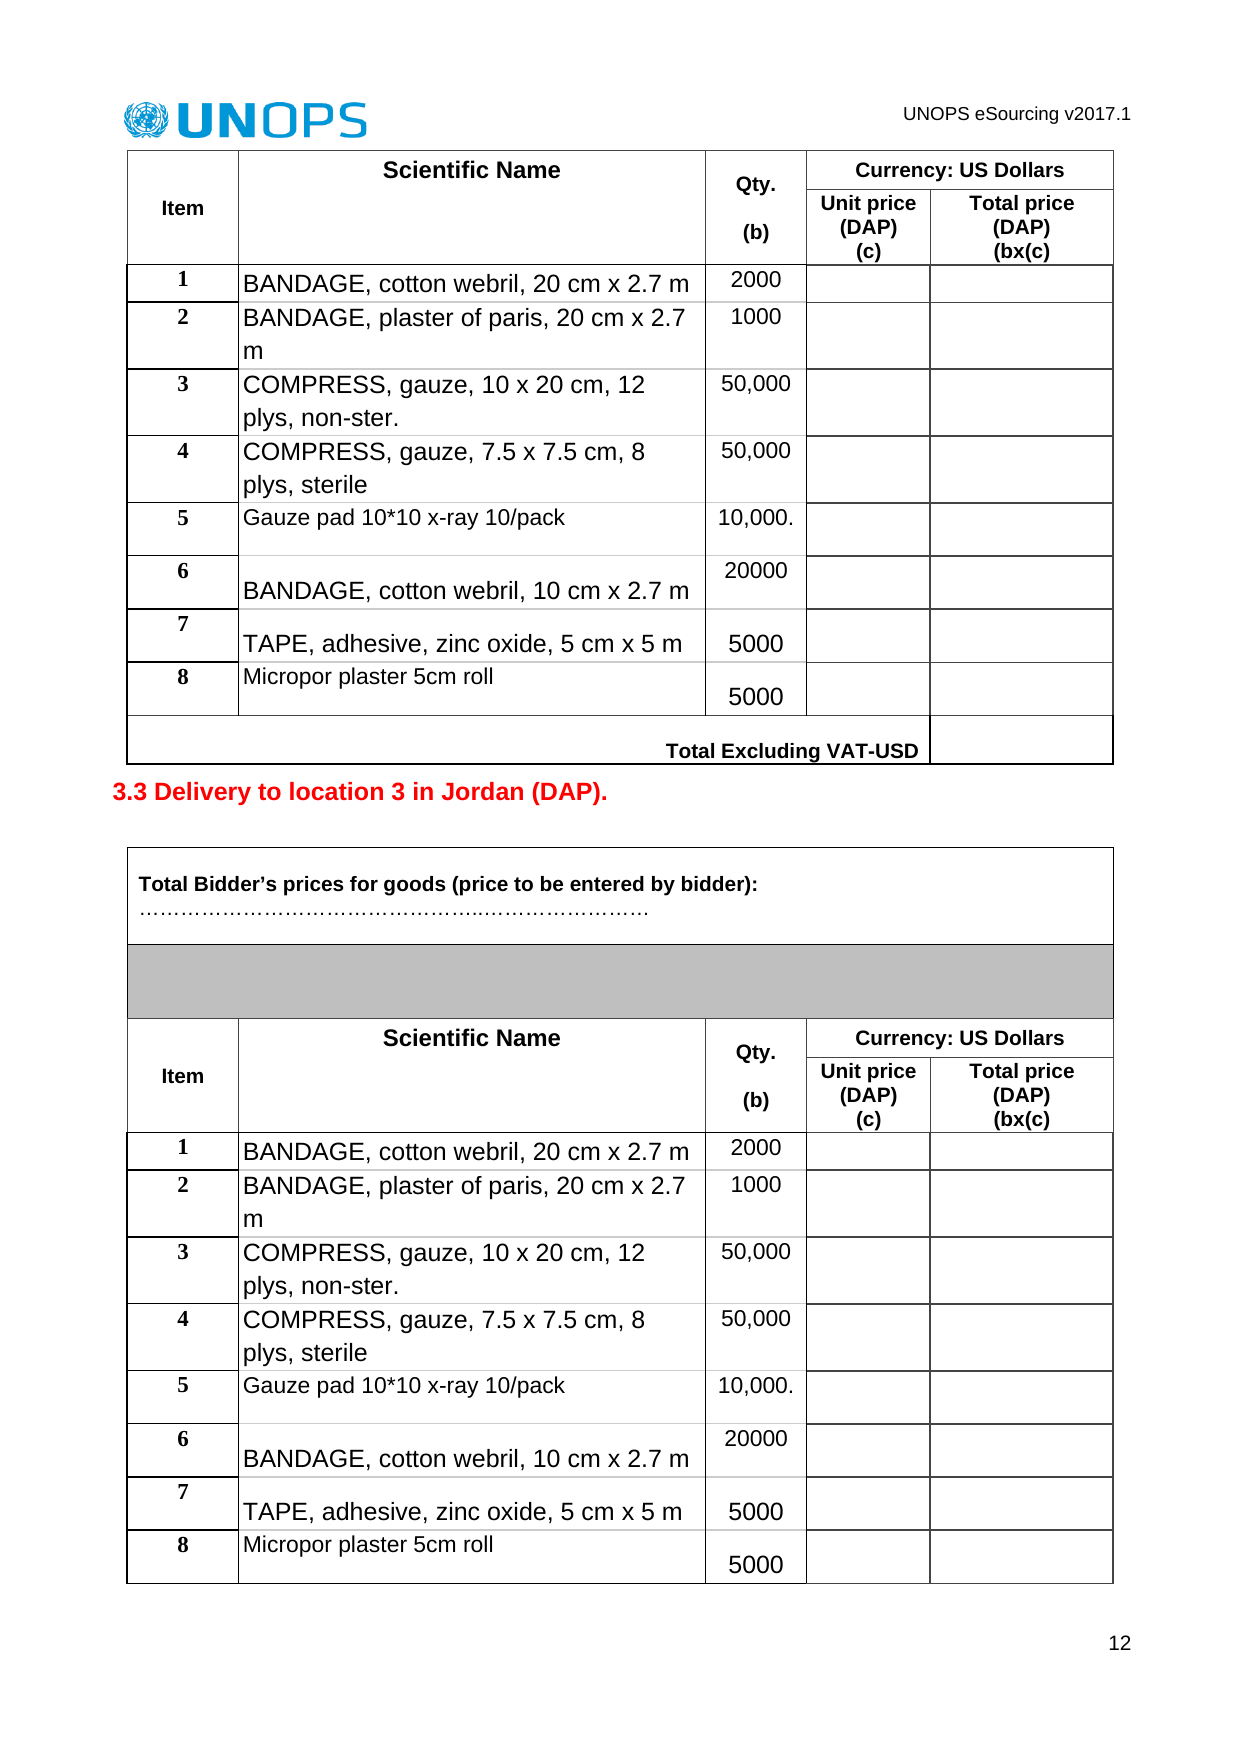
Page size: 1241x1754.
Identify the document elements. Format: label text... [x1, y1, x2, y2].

table_cell 6 [128, 1424, 238, 1476]
table_cell 2 [128, 1171, 238, 1236]
table_cell 2000 [706, 265, 806, 301]
table_cell 50,000 [706, 1238, 806, 1303]
table_cell Item [128, 151, 238, 264]
table_cell Qty. (b) [706, 1019, 806, 1132]
table_cell TAPE, adhesive, zinc oxide, 5 cm x 5 m [239, 610, 705, 661]
table_cell Currency: US Dollars [807, 1019, 1113, 1057]
table_cell [931, 1372, 1112, 1423]
table_cell Unit price (DAP) (c) [807, 190, 930, 264]
table_header Total Bidder’s prices for goods (price to be entered by bidder):…………………………………………..…………………… [128, 848, 1113, 944]
table_cell 4 [128, 1304, 238, 1370]
table_cell 1000 [706, 1171, 806, 1236]
table_cell 5 [128, 1371, 238, 1423]
table_cell [807, 610, 929, 661]
text 3.3 Delivery to location 3 in Jordan (DAP). [112, 777, 1128, 806]
table_cell Micropor plaster 5cm roll [239, 1531, 705, 1582]
table_cell [931, 437, 1112, 502]
table_cell 2 [128, 303, 238, 368]
table_cell [931, 1305, 1112, 1370]
table_cell Scientific Name [239, 1019, 705, 1132]
table_cell [807, 1305, 929, 1370]
table_cell [807, 1425, 929, 1476]
table_cell BANDAGE, cotton webril, 10 cm x 2.7 m [239, 1424, 705, 1476]
table_cell 5000 [706, 1531, 806, 1582]
table_cell [931, 504, 1112, 555]
table_cell [128, 945, 1113, 1018]
table_cell BANDAGE, cotton webril, 20 cm x 2.7 m [239, 1133, 705, 1169]
table_cell 5 [128, 503, 238, 555]
table_cell TAPE, adhesive, zinc oxide, 5 cm x 5 m [239, 1478, 705, 1529]
picture [270, 107, 289, 134]
table_cell [807, 1478, 929, 1529]
picture [124, 102, 145, 122]
table_cell Qty. (b) [706, 151, 806, 264]
picture [153, 112, 163, 128]
table_cell 3 [128, 1238, 238, 1303]
table_cell [931, 1238, 1112, 1303]
table_cell 5000 [706, 1478, 806, 1529]
table_cell [807, 370, 929, 435]
picture [310, 108, 327, 121]
table_cell COMPRESS, gauze, 10 x 20 cm, 12 plys, non-ster. [239, 370, 705, 435]
picture [124, 125, 133, 138]
table_cell [931, 610, 1112, 661]
table_cell 4 [128, 436, 238, 502]
picture [139, 124, 145, 135]
table_cell [931, 663, 1112, 714]
table_cell 10,000. [706, 1371, 806, 1423]
table_cell Gauze pad 10*10 x-ray 10/pack [239, 503, 705, 555]
table_cell [807, 1238, 929, 1303]
table_cell 3 [128, 370, 238, 435]
table_cell [931, 266, 1112, 301]
table_cell 1 [128, 265, 238, 301]
table_cell 7 [128, 1478, 238, 1529]
table_cell [931, 1171, 1112, 1236]
table_cell 7 [128, 610, 238, 661]
table_cell 6 [128, 556, 238, 608]
table_cell Total Excluding VAT-USD [128, 716, 929, 763]
table_cell Unit price (DAP) (c) [807, 1058, 930, 1132]
table_cell BANDAGE, plaster of paris, 20 cm x 2.7 m [239, 1171, 705, 1236]
table_cell [931, 1425, 1112, 1476]
picture [288, 102, 360, 138]
table_cell BANDAGE, plaster of paris, 20 cm x 2.7 m [239, 303, 705, 368]
table_cell [931, 370, 1112, 435]
table_cell [807, 1171, 929, 1236]
table_cell [807, 266, 929, 301]
table_cell Micropor plaster 5cm roll [239, 663, 705, 714]
table_cell 1000 [706, 303, 806, 368]
table_cell [807, 504, 929, 555]
table_cell 5000 [706, 610, 806, 661]
table_cell 10,000. [706, 503, 806, 555]
table_cell COMPRESS, gauze, 7.5 x 7.5 cm, 8 plys, sterile [239, 1304, 705, 1370]
table_cell 5000 [706, 663, 806, 714]
table_cell [931, 1133, 1112, 1169]
table_cell [807, 437, 929, 502]
table_cell 20000 [706, 1424, 806, 1476]
table_cell 1 [128, 1133, 238, 1169]
table_cell BANDAGE, cotton webril, 10 cm x 2.7 m [239, 556, 705, 608]
table_cell [807, 1133, 929, 1169]
table_cell [807, 557, 929, 608]
table_cell COMPRESS, gauze, 10 x 20 cm, 12 plys, non-ster. [239, 1238, 705, 1303]
table_cell Gauze pad 10*10 x-ray 10/pack [239, 1371, 705, 1423]
table_cell 2000 [706, 1133, 806, 1169]
table_cell 20000 [706, 556, 806, 608]
picture [148, 102, 271, 138]
table_cell Currency: US Dollars [807, 151, 1113, 189]
table_cell [807, 1372, 929, 1423]
picture [346, 102, 367, 121]
table_cell Total price (DAP) (bx(c) [931, 1058, 1113, 1132]
table_cell BANDAGE, cotton webril, 20 cm x 2.7 m [239, 265, 705, 301]
table_cell [807, 663, 929, 714]
table_cell 8 [128, 663, 238, 714]
table_cell [807, 1531, 929, 1582]
picture [229, 118, 242, 138]
table_cell [807, 303, 929, 368]
table_cell [931, 1478, 1112, 1529]
table_cell 50,000 [706, 1304, 806, 1370]
table_cell Item [128, 1019, 238, 1132]
table_cell Total price (DAP) (bx(c) [931, 190, 1113, 264]
table_cell COMPRESS, gauze, 7.5 x 7.5 cm, 8 plys, sterile [239, 436, 705, 502]
table_cell [931, 716, 1112, 763]
table_cell [931, 557, 1112, 608]
table_cell Scientific Name [239, 151, 705, 264]
table_cell 50,000 [706, 370, 806, 435]
table_cell [931, 1531, 1112, 1582]
table_cell [931, 303, 1112, 368]
table_cell 50,000 [706, 436, 806, 502]
table_cell 8 [128, 1531, 238, 1582]
